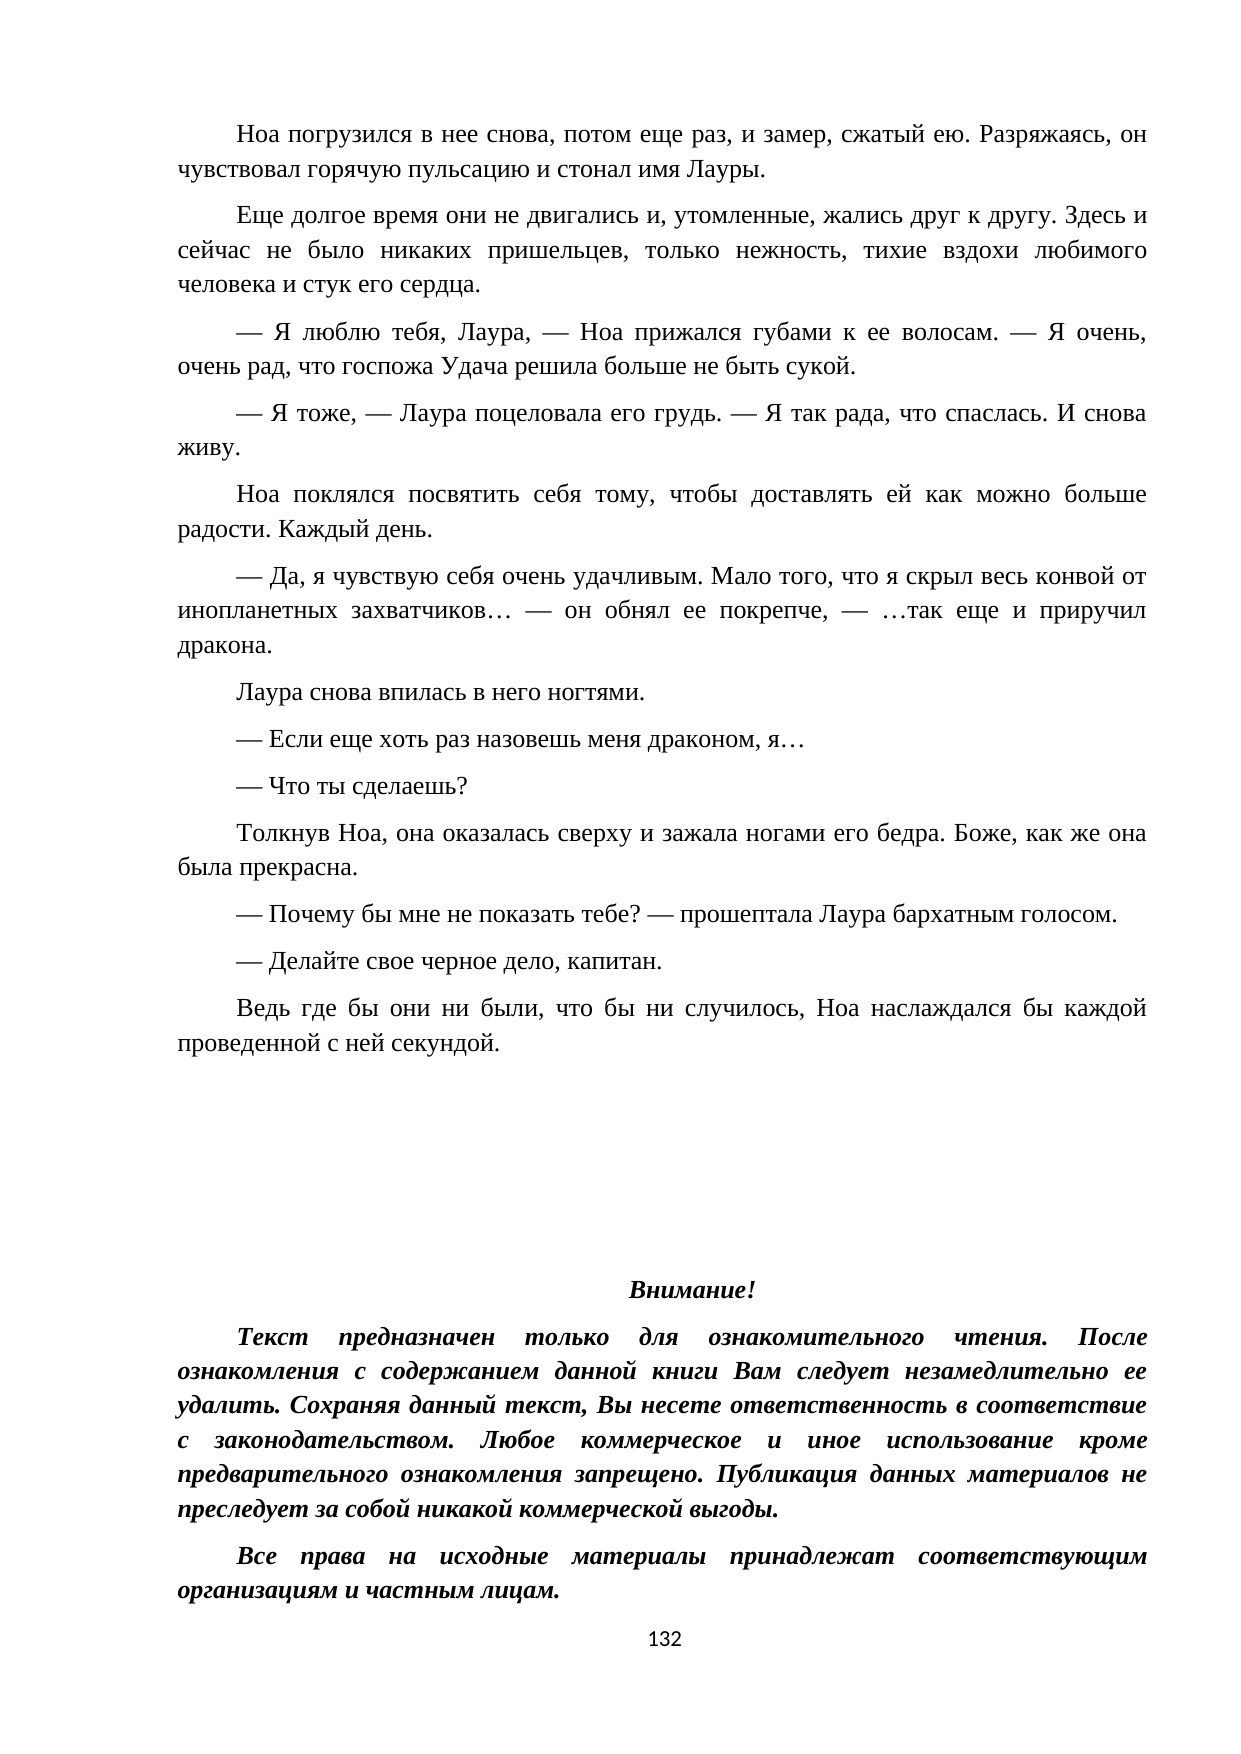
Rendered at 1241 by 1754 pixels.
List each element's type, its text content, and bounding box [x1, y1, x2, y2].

text — Делайте свое черное дело, капитан. [177, 945, 1148, 975]
text Текст предназначен только для ознакомительного чтения. После ознакомления с содержанием данной книги Вам следует незамедлительно ее удалить. Сохраняя данный текст, Вы несете ответственность в соответствие с законодательством. Любое коммерческое и иное использование кроме предварительного ознакомления запрещено. Публикация данных материалов не преследует за собой никакой коммерческой выгоды. [177, 1321, 1148, 1523]
text — Если еще хоть раз назовешь меня драконом, я… [177, 723, 1148, 753]
text Еще долгое время они не двигались и, утомленные, жались друг к другу. Здесь и сейчас не было никаких пришельцев, только нежность, тихие вздохи любимого человека и стук его сердца. [177, 199, 1148, 298]
text Ноа погрузился в нее снова, потом еще раз, и замер, сжатый ею. Разряжаясь, он чувствовал горячую пульсацию и стонал имя Лауры. [177, 118, 1148, 183]
text Ведь где бы они ни были, что бы ни случилось, Ноа наслаждался бы каждой проведенной с ней секундой. [177, 992, 1148, 1057]
text — Что ты сделаешь? [177, 770, 1148, 800]
text — Почему бы мне не показать тебе? — прошептала Лаура бархатным голосом. [177, 898, 1148, 928]
text Внимание! [177, 1274, 1148, 1304]
text — Да, я чувствую себя очень удачливым. Мало того, что я скрыл весь конвой от инопланетных захватчиков… — он обнял ее покрепче, — …так еще и приручил дракона. [177, 560, 1148, 659]
text — Я люблю тебя, Лаура, — Ноа прижался губами к ее волосам. — Я очень, очень рад, что госпожа Удача решила больше не быть сукой. [177, 316, 1148, 380]
text Лаура снова впилась в него ногтями. [177, 676, 1148, 706]
text Все права на исходные материалы принадлежат соответствующим организациям и частным лицам. [177, 1540, 1148, 1604]
text Толкнув Ноа, она оказалась сверху и зажала ногами его бедра. Боже, как же она была прекрасна. [177, 817, 1148, 881]
text — Я тоже, — Лаура поцеловала его грудь. — Я так рада, что спаслась. И снова живу. [177, 397, 1148, 461]
text Ноа поклялся посвятить себя тому, чтобы доставлять ей как можно больше радости. Каждый день. [177, 478, 1148, 543]
